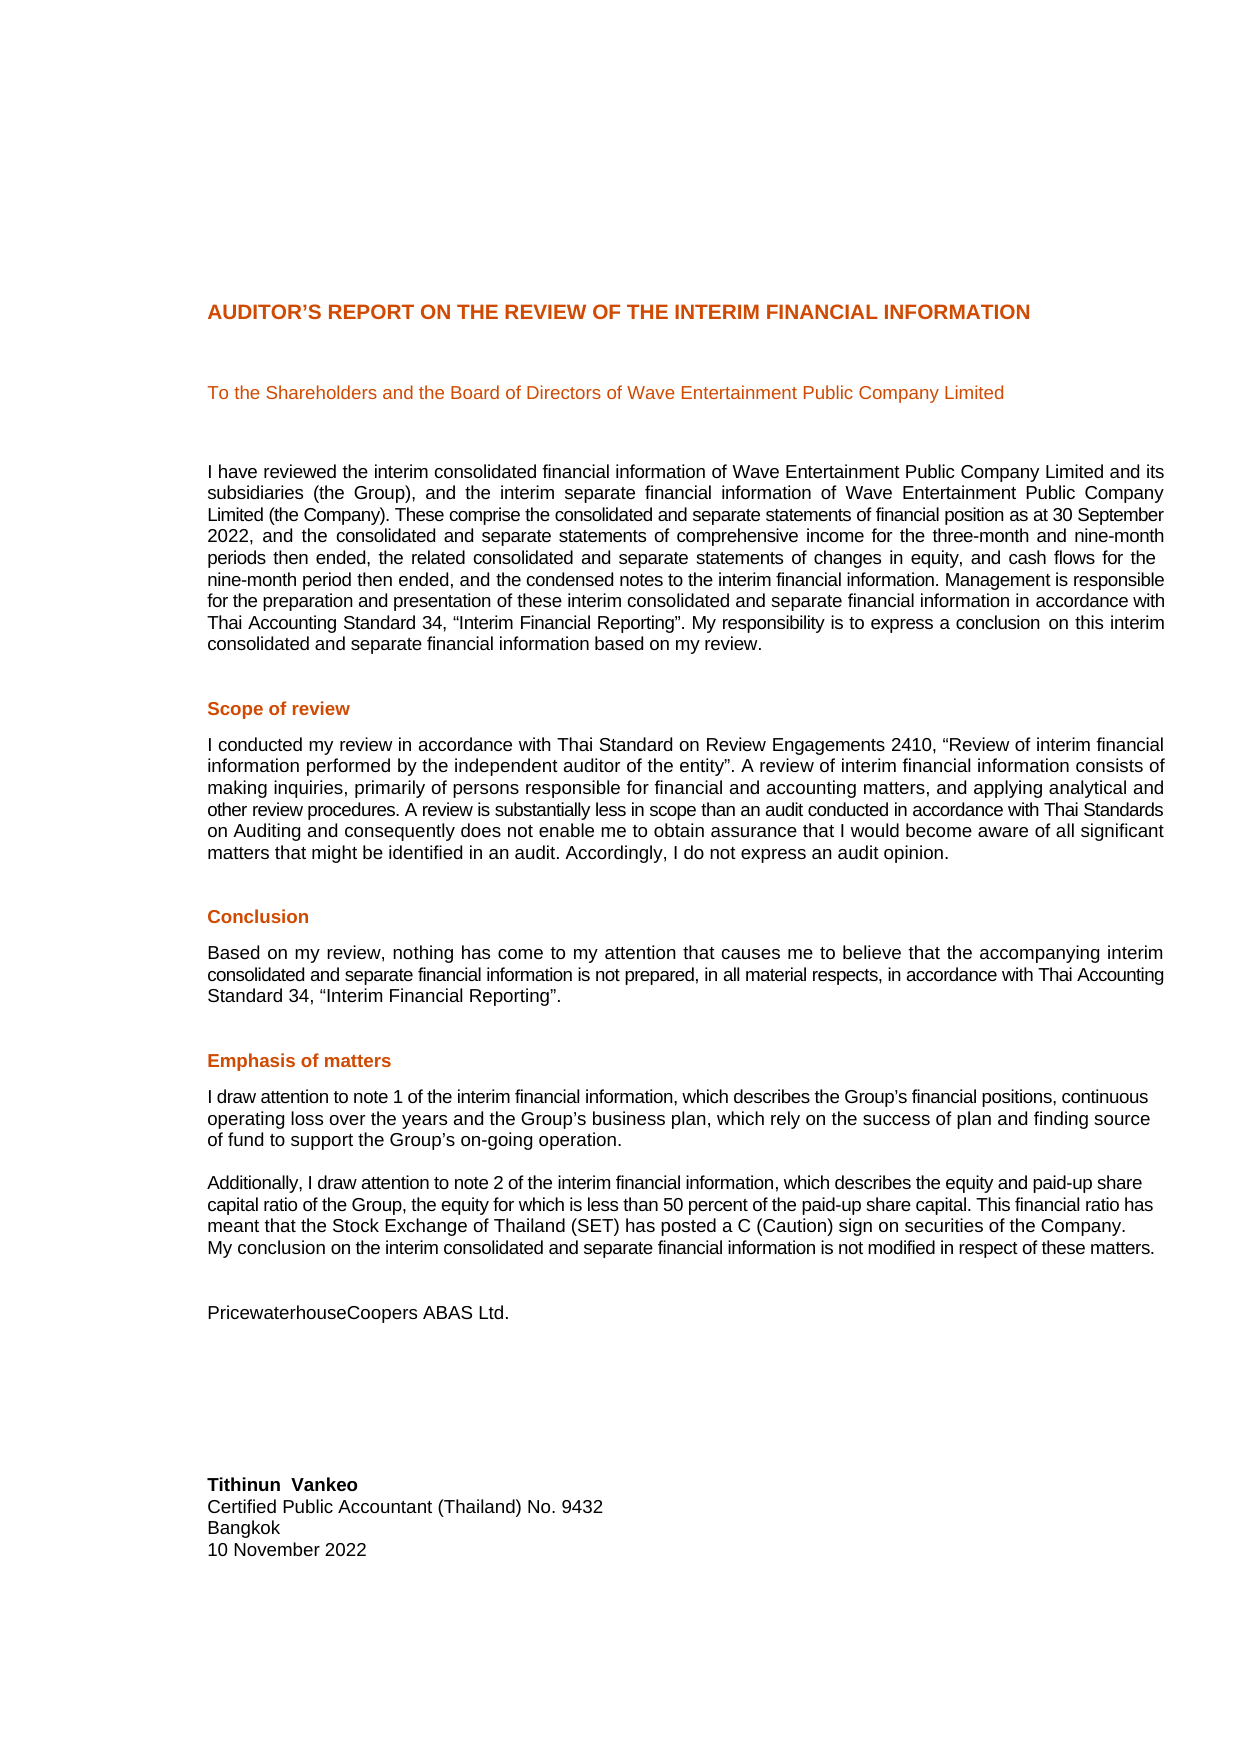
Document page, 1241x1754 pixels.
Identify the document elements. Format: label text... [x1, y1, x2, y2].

text To the Shareholders and the Board of Directors of Wave Entertainment Public Company Limited [207, 381, 1165, 403]
text Bangkok [207, 1517, 1165, 1539]
text I draw attention to note 1 of the interim financial information, which describes the Group’s financial positions, continuous operating loss over the years and the Group’s business plan, which rely on the success of plan and finding source of fund to support the Group’s on-going operation. [207, 1086, 1165, 1151]
text Tithinun Vankeo [207, 1474, 1165, 1496]
text Additionally, I draw attention to note 2 of the interim financial information, which describes the equity and paid-up share capital ratio of the Group, the equity for which is less than 50 percent of the paid-up share capital. This financial ratio has meant that the Stock Exchange of Thailand (SET) has posted a C (Caution) sign on securities of the Company. My conclusion on the interim consolidated and separate financial information is not modified in respect of these matters. [207, 1172, 1165, 1258]
text I conducted my review in accordance with Thai Standard on Review Engagements 2410, “Review of interim financial information performed by the independent auditor of the entity”. A review of interim financial information consists of making inquiries, primarily of persons responsible for financial and accounting matters, and applying analytical and other review procedures. A review is substantially less in scope than an audit conducted in accordance with Thai Standards on Auditing and consequently does not enable me to obtain assurance that I would become aware of all significant matters that might be identified in an audit. Accordingly, I do not express an audit opinion. [207, 734, 1165, 863]
text Based on my review, nothing has come to my attention that causes me to believe that the accompanying interim consolidated and separate financial information is not prepared, in all material respects, in accordance with Thai Accounting Standard 34, “Interim Financial Reporting”. [207, 942, 1165, 1007]
text Scope of review [207, 698, 1165, 719]
text 10 November 2022 [207, 1539, 1165, 1560]
text Emphasis of matters [207, 1050, 1165, 1071]
text PricewaterhouseCoopers ABAS Ltd. [207, 1301, 1165, 1323]
text AUDITOR’S REPORT ON THE REVIEW OF THE INTERIM FINANCIAL INFORMATION [207, 300, 1165, 324]
text Conclusion [207, 906, 1165, 928]
text Certified Public Accountant (Thailand) No. 9432 [207, 1496, 1165, 1517]
text I have reviewed the interim consolidated financial information of Wave Entertainment Public Company Limited and its subsidiaries (the Group), and the interim separate financial information of Wave Entertainment Public Company Limited (the Company). These comprise the consolidated and separate statements of financial position as at 30 September 2022, and the consolidated and separate statements of comprehensive income for the three-month and nine-month periods then ended, the related consolidated and separate statements of changes in equity, and cash flows for the nine-month period then ended, and the condensed notes to the interim financial information. Management is responsible for the preparation and presentation of these interim consolidated and separate financial information in accordance with Thai Accounting Standard 34, “Interim Financial Reporting”. My responsibility is to express a conclusion on this interim consolidated and separate financial information based on my review. [207, 461, 1165, 654]
